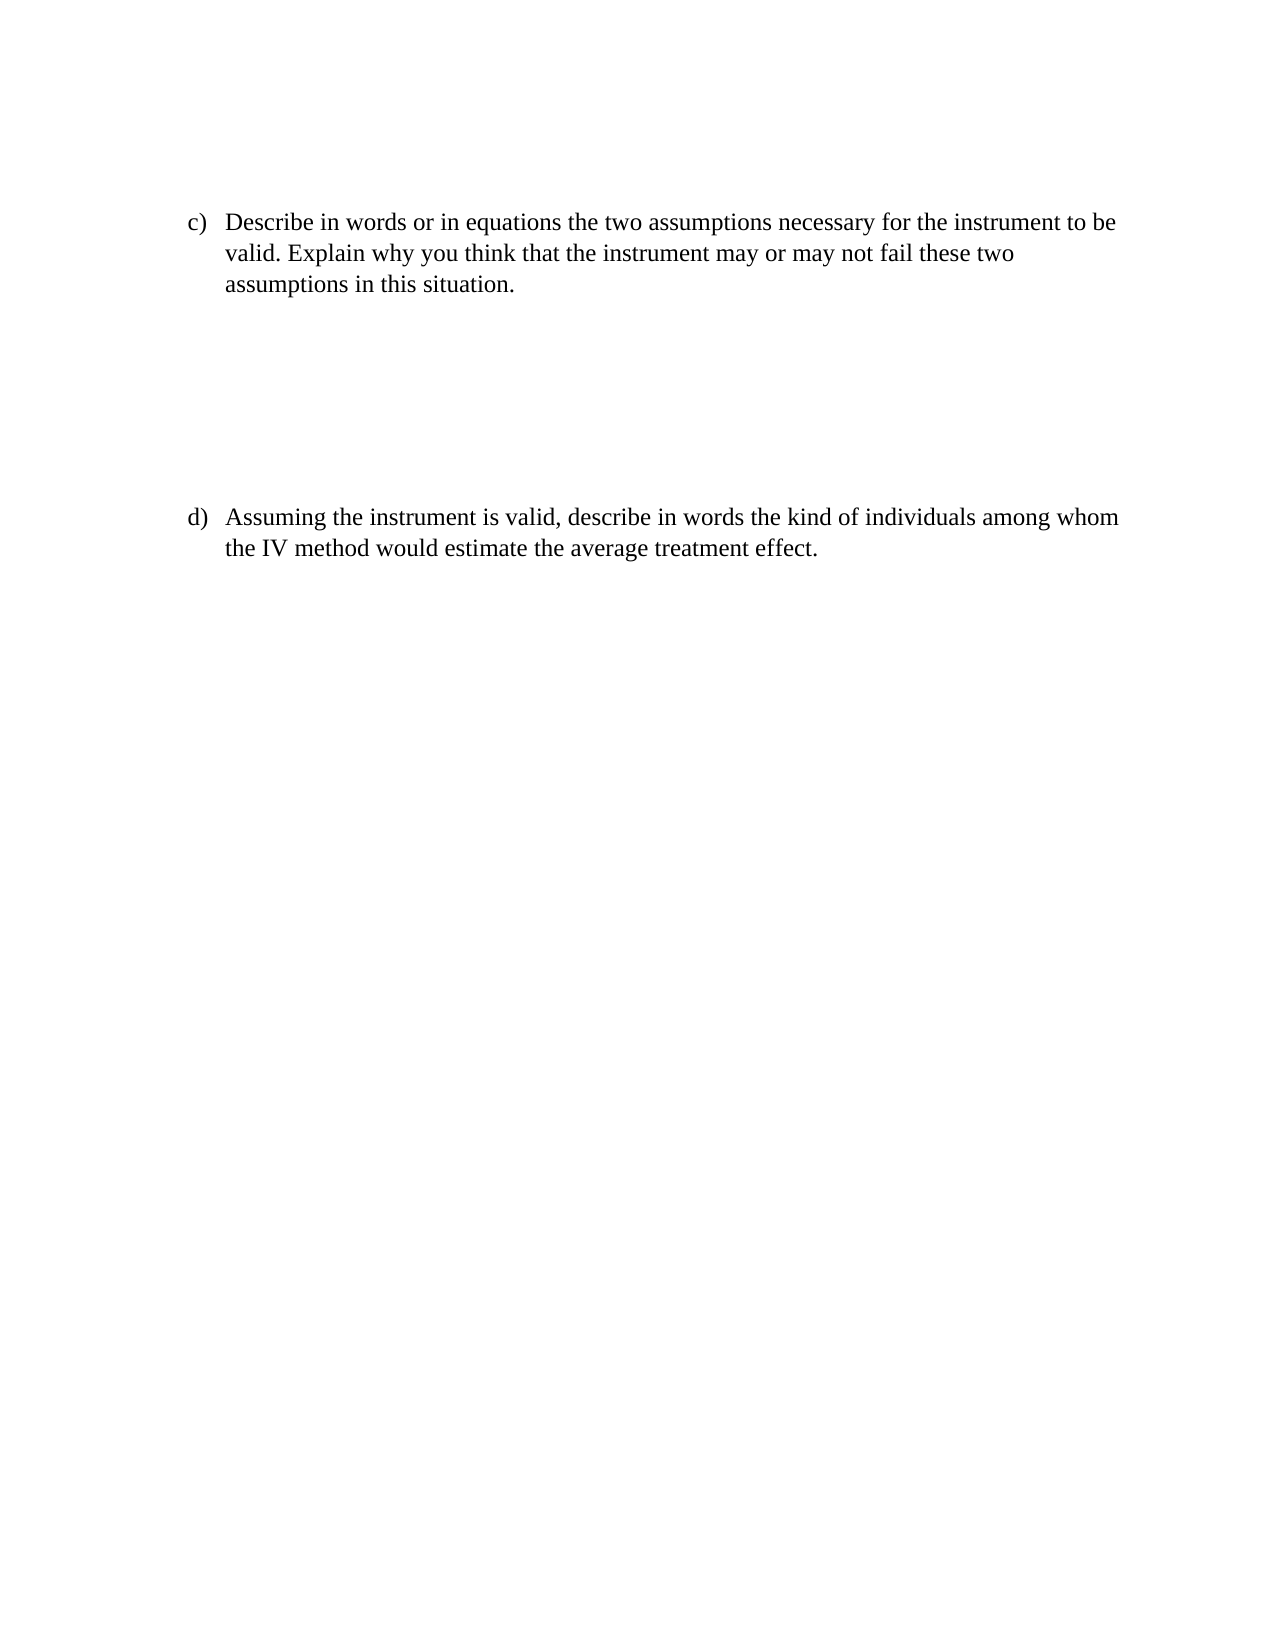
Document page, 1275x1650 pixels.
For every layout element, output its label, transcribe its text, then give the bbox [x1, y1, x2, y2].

list Describe in words or in equations the two assumptions necessary for the instrument to be valid. Explain why you think that the instrument may or may not fail these two assumptions in this situation. [187, 207, 1125, 298]
list Assuming the instrument is valid, describe in words the kind of individuals among whom the IV method would estimate the average treatment effect. [187, 502, 1125, 562]
